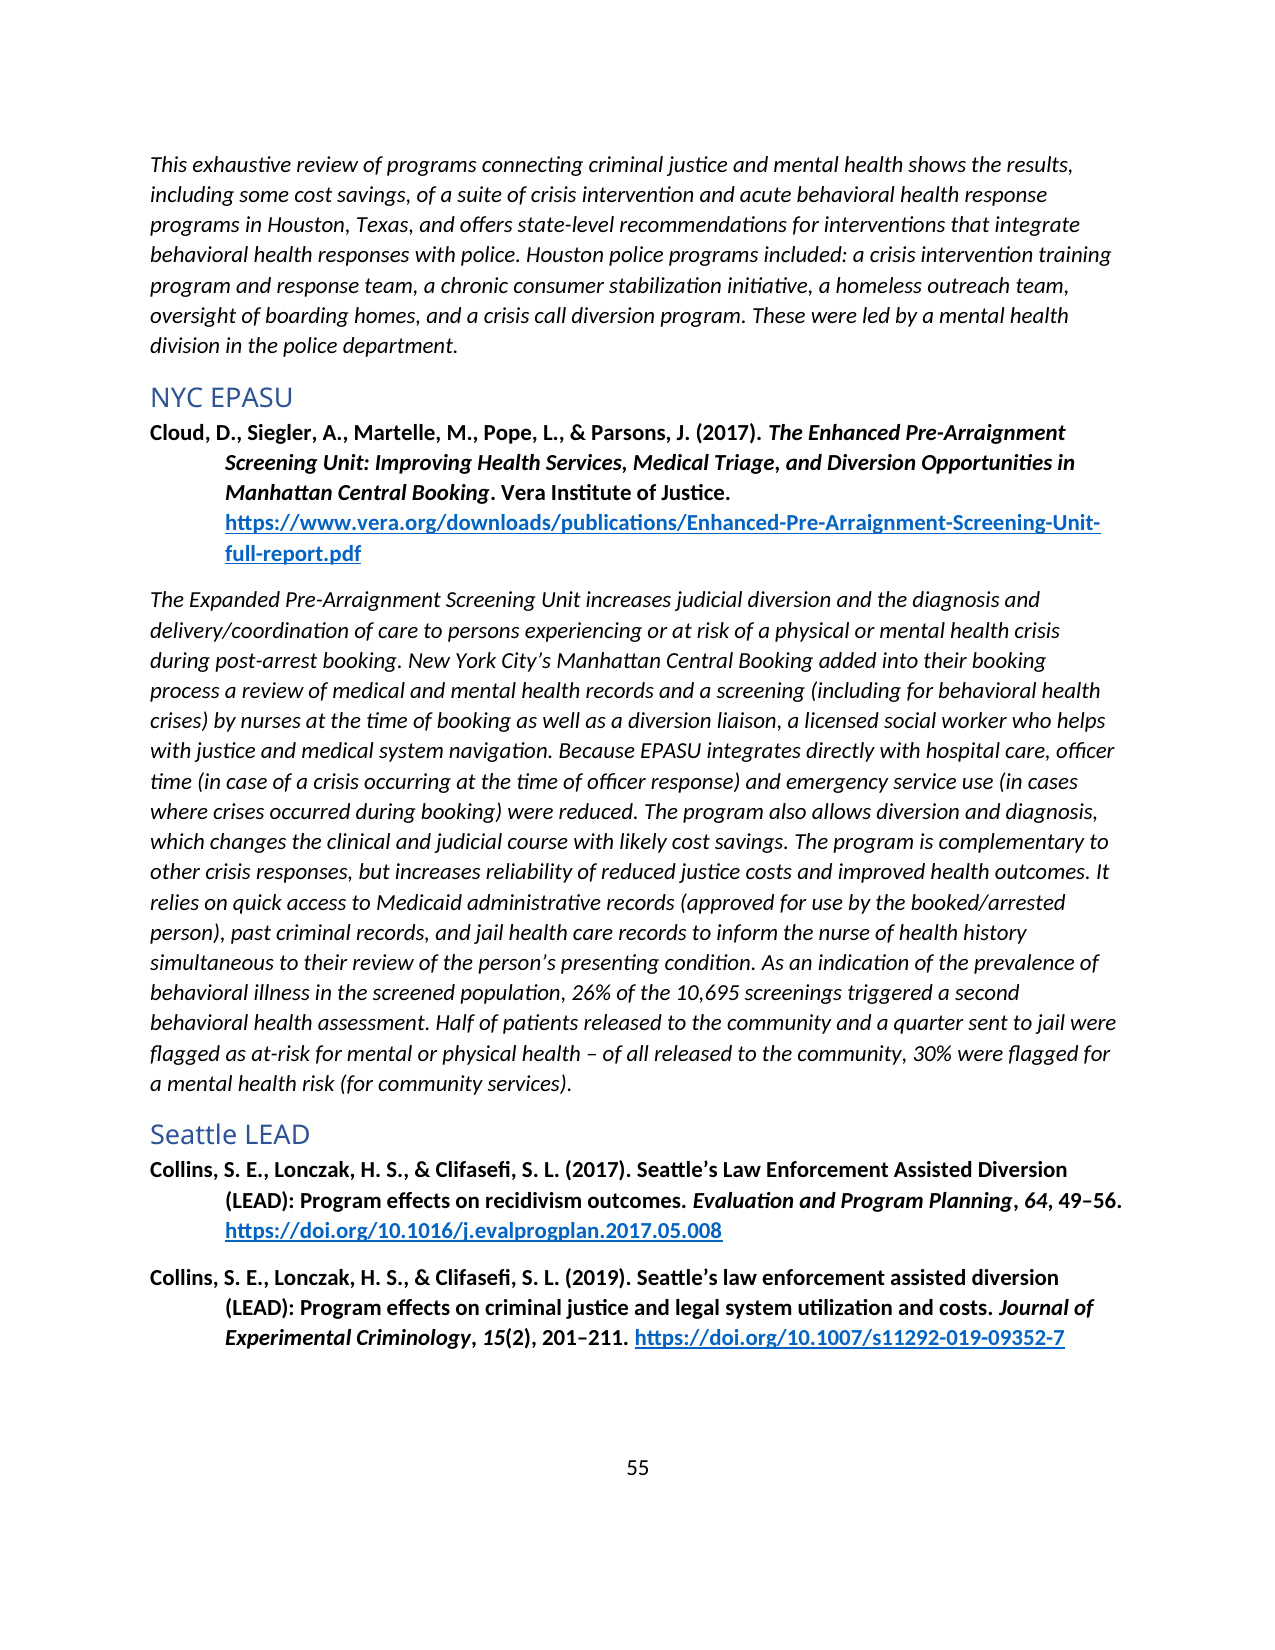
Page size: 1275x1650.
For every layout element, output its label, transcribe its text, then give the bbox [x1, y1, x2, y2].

subtitle Seattle LEAD [150, 1116, 1125, 1153]
text The Expanded Pre-Arraignment Screening Unit increases judicial diversion and the diagnosis and delivery/coordination of care to persons experiencing or at risk of a physical or mental health crisis during post-arrest booking. New York City’s Manhattan Central Booking added into their booking process a review of medical and mental health records and a screening (including for behavioral health crises) by nurses at the time of booking as well as a diversion liaison, a licensed social worker who helps with justice and medical system navigation. Because EPASU integrates directly with hospital care, officer time (in case of a crisis occurring at the time of officer response) and emergency service use (in cases where crises occurred during booking) were reduced. The program also allows diversion and diagnosis, which changes the clinical and judicial course with likely cost savings. The program is complementary to other crisis responses, but increases reliability of reduced justice costs and improved health outcomes. It relies on quick access to Medicaid administrative records (approved for use by the booked/arrested person), past criminal records, and jail health care records to inform the nurse of health history simultaneous to their review of the person’s presenting condition. As an indication of the prevalence of behavioral illness in the screened population, 26% of the 10,695 screenings triggered a second behavioral health assessment. Half of patients released to the community and a quarter sent to jail were flagged as at-risk for mental or physical health – of all released to the community, 30% were flagged for a mental health risk (for community services). [150, 586, 1125, 1097]
subtitle NYC EPASU [150, 378, 1125, 415]
text Cloud, D., Siegler, A., Martelle, M., Pope, L., & Parsons, J. (2017). The Enhanced Pre-Arraignment Screening Unit: Improving Health Services, Medical Triage, and Diversion Opportunities in Manhattan Central Booking. Vera Institute of Justice. https://www.vera.org/downloads/publications/Enhanced-Pre-Arraignment-Screening-Unit-full-report.pdf [150, 418, 1125, 567]
text This exhaustive review of programs connecting criminal justice and mental health shows the results, including some cost savings, of a suite of crisis intervention and acute behavioral health response programs in Houston, Texas, and offers state-level recommendations for interventions that integrate behavioral health responses with police. Houston police programs included: a crisis intervention training program and response team, a chronic consumer stabilization initiative, a homeless outreach team, oversight of boarding homes, and a crisis call diversion program. These were led by a mental health division in the police department. [150, 150, 1125, 359]
text Collins, S. E., Lonczak, H. S., & Clifasefi, S. L. (2019). Seattle’s law enforcement assisted diversion (LEAD): Program effects on criminal justice and legal system utilization and costs. Journal of Experimental Criminology, 15(2), 201–211. https://doi.org/10.1007/s11292-019-09352-7 [150, 1263, 1125, 1351]
text Collins, S. E., Lonczak, H. S., & Clifasefi, S. L. (2017). Seattle’s Law Enforcement Assisted Diversion (LEAD): Program effects on recidivism outcomes. Evaluation and Program Planning, 64, 49–56. https://doi.org/10.1016/j.evalprogplan.2017.05.008 [150, 1156, 1125, 1244]
